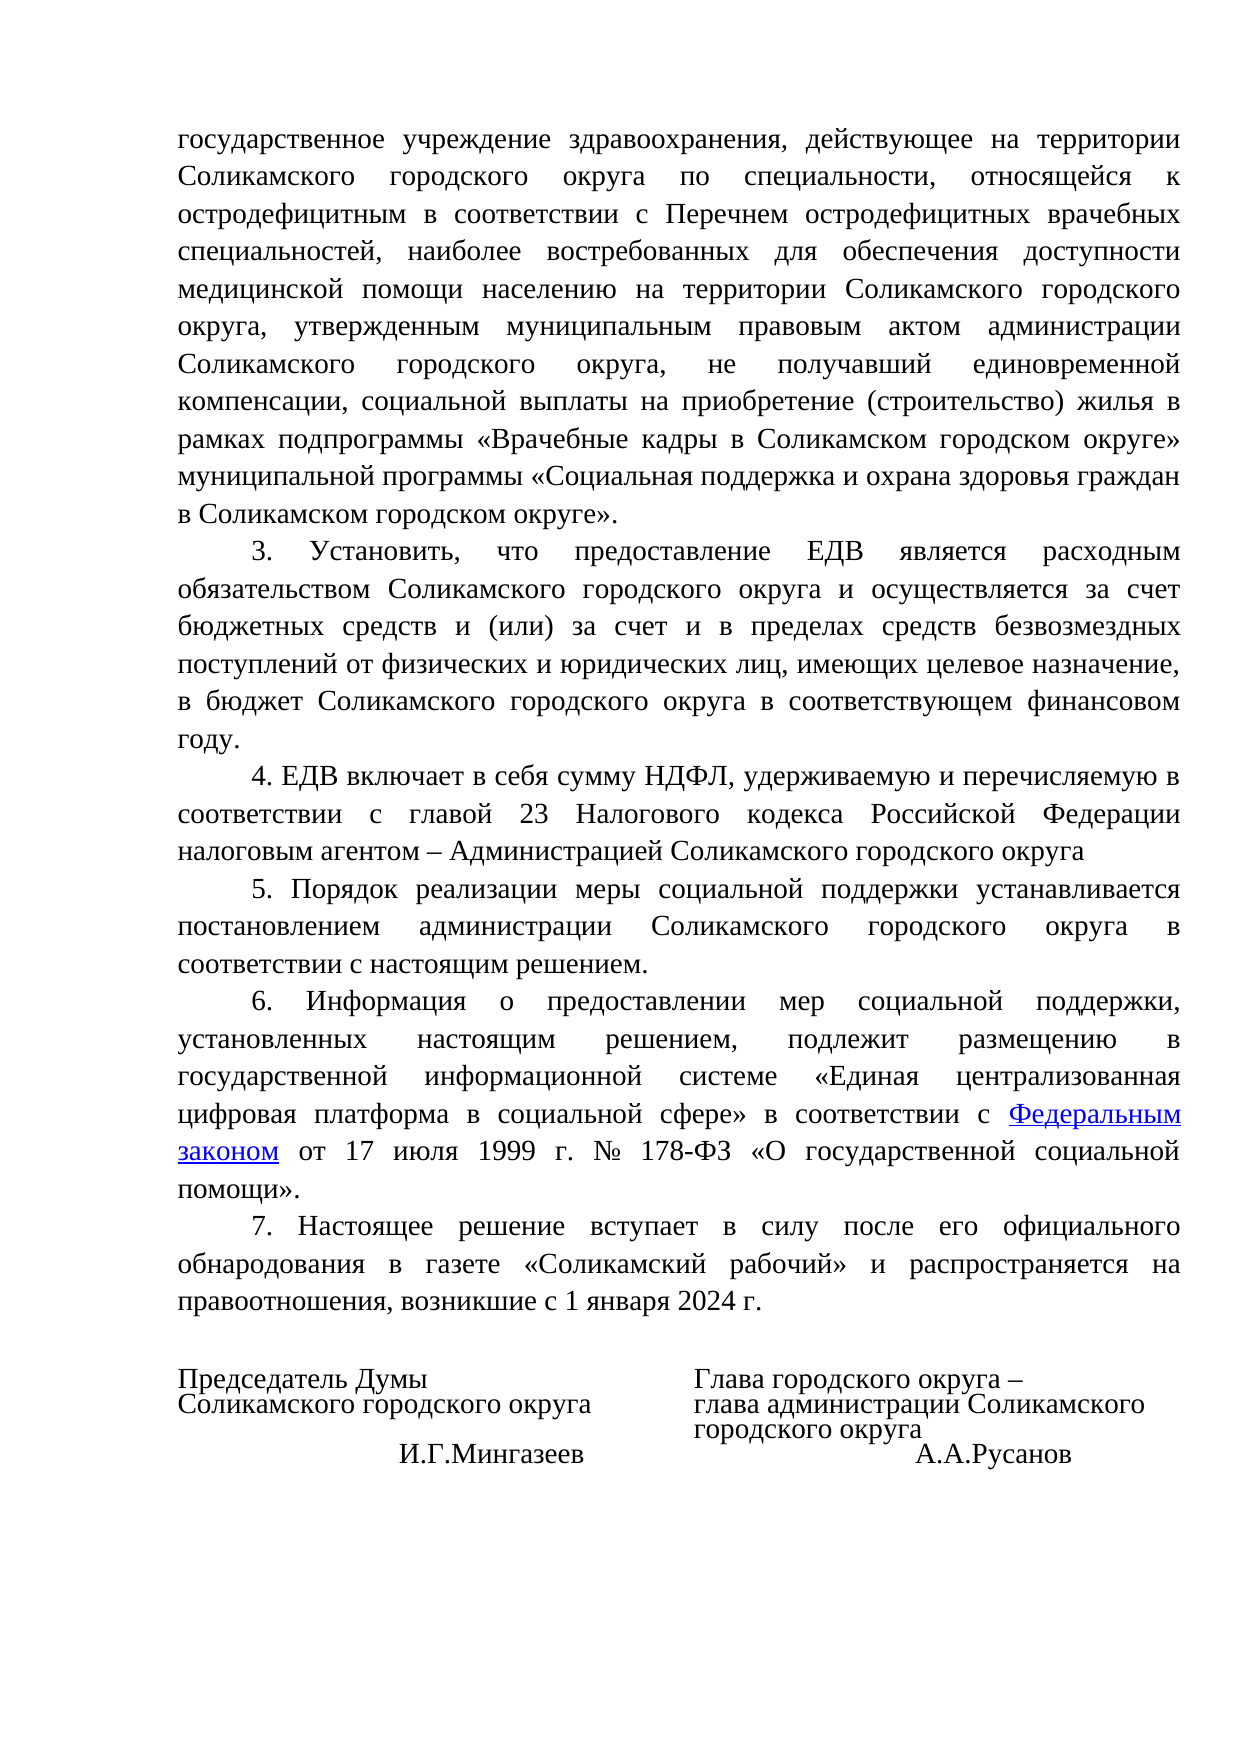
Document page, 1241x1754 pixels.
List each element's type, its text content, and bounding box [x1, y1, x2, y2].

text И.Г.Мингазеев А.А.Русанов [177, 1443, 1181, 1468]
text 7. Настоящее решение вступает в силу после его официального обнародования в газете «Соликамский рабочий» и распространяется на правоотношения, возникшие с 1 января 2024 г. [177, 1206, 1181, 1318]
text Председатель Думы Глава городского округа – [177, 1368, 1181, 1393]
text 4. ЕДВ включает в себя сумму НДФЛ, удерживаемую и перечисляемую в соответствии с главой 23 Налогового кодекса Российской Федерации налоговым агентом – Администрацией Соликамского городского округа [177, 756, 1181, 868]
text 6. Информация о предоставлении мер социальной поддержки, установленных настоящим решением, подлежит размещению в государственной информационной системе «Единая централизованная цифровая платформа в социальной сфере» в соответствии c Федеральным законом от 17 июля 1999 г. № 178-ФЗ «О государственной социальной помощи». [177, 981, 1181, 1206]
text городского округа [177, 1418, 1181, 1443]
text 5. Порядок реализации меры социальной поддержки устанавливается постановлением администрации Соликамского городского округа в соответствии с настоящим решением. [177, 868, 1181, 981]
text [177, 118, 1181, 531]
text 3. Установить, что предоставление ЕДВ является расходным обязательством Соликамского городского округа и осуществляется за счет бюджетных средств и (или) за счет и в пределах средств безвозмездных поступлений от физических и юридических лиц, имеющих целевое назначение, в бюджет Соликамского городского округа в соответствующем финансовом году. [177, 531, 1181, 756]
text Соликамского городского округа глава администрации Соликамского [177, 1393, 1181, 1418]
